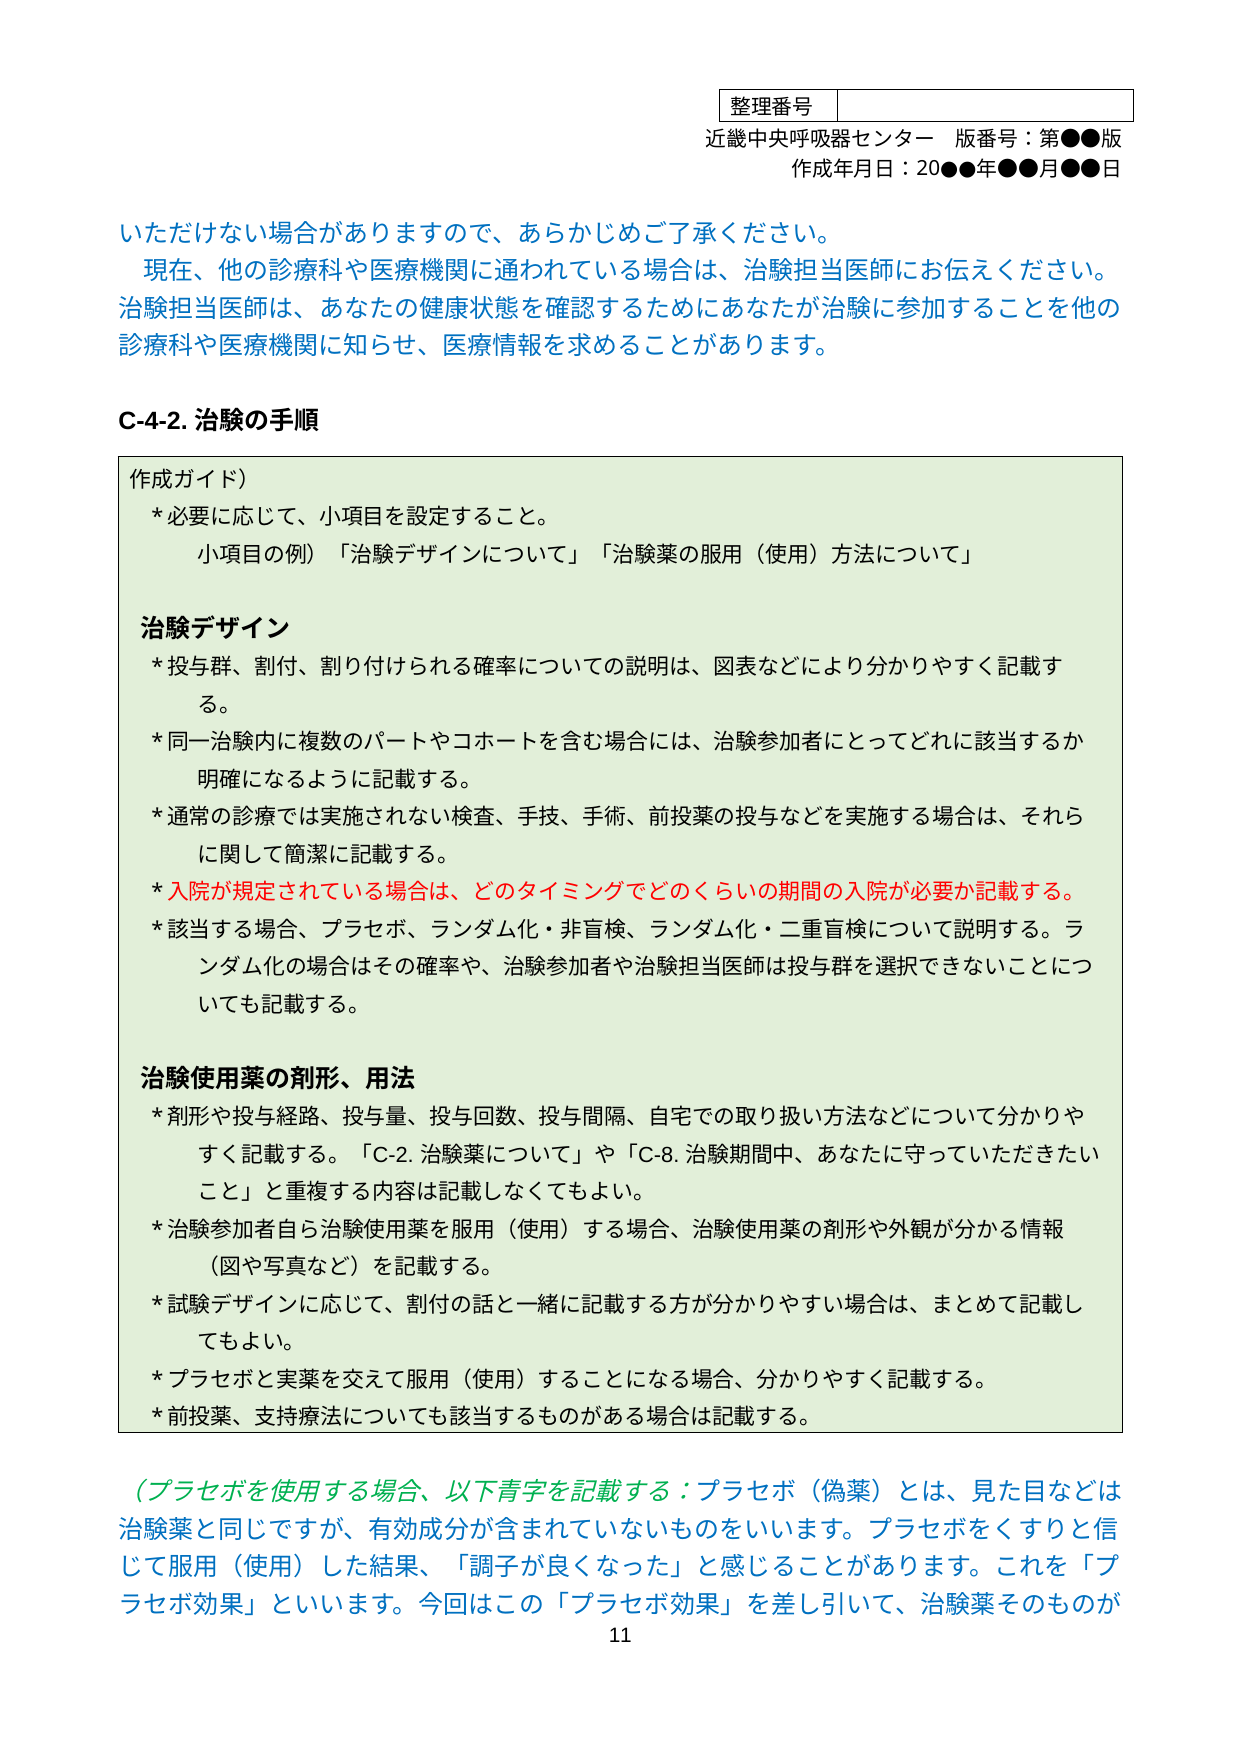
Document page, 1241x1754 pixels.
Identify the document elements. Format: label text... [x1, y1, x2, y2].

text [118, 212, 1122, 250]
text 現在、他の診療科や医療機関に通われている場合は、治験担当医師にお伝えください。治験担当医師は、あなたの健康状態を確認するためにあなたが治験に参加することを他の診療科や医療機関に知らせ、医療情報を求めることがあります。 [118, 250, 1122, 362]
subtitle 治験の手順 [118, 400, 1122, 437]
table_header 作成ガイド） 必要に応じて、小項目を設定すること。 小項目の例）「治験デザインについて」「治験薬の服用（使用）方法について」 治験デザイン 投与群、割付、割り付けられる確率についての説明は、図表などにより分かりやすく記載する。 同一治験内に複数のパートやコホートを含む場合には、治験参加者にとってどれに該当するか明確になるように記載する。 通常の診療では実施されない検査、手技、手術、前投薬の投与などを実施する場合は、それらに関して簡潔に記載する。 入院が規定されている場合は、どのタイミングでどのくらいの期間の入院が必要か記載する。 該当する場合、プラセボ、ランダム化・非盲検、ランダム化・二重盲検について説明する。ランダム化の場合はその確率や、治験参加者や治験担当医師は投与群を選択できないことについても記載する。 治験使用薬の剤形、用法 剤形や投与経路、投与量、投与回数、投与間隔、自宅での取り扱い方法などについて分かりやすく記載する。「C-2. 治験薬について」や「C-8. 治験期間中、あなたに守っていただきたいこと」と重複する内容は記載しなくてもよい。 治験参加者自ら治験使用薬を服用（使用）する場合、治験使用薬の剤形や外観が分かる情報（図や写真など）を記載する。 試験デザインに応じて、割付の話と一緒に記載する方が分かりやすい場合は、まとめて記載してもよい。 プラセボと実薬を交えて服用（使用）することになる場合、分かりやすく記載する。 前投薬、支持療法についても該当するものがある場合は記載する。 [119, 457, 1122, 1432]
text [118, 1471, 1122, 1621]
